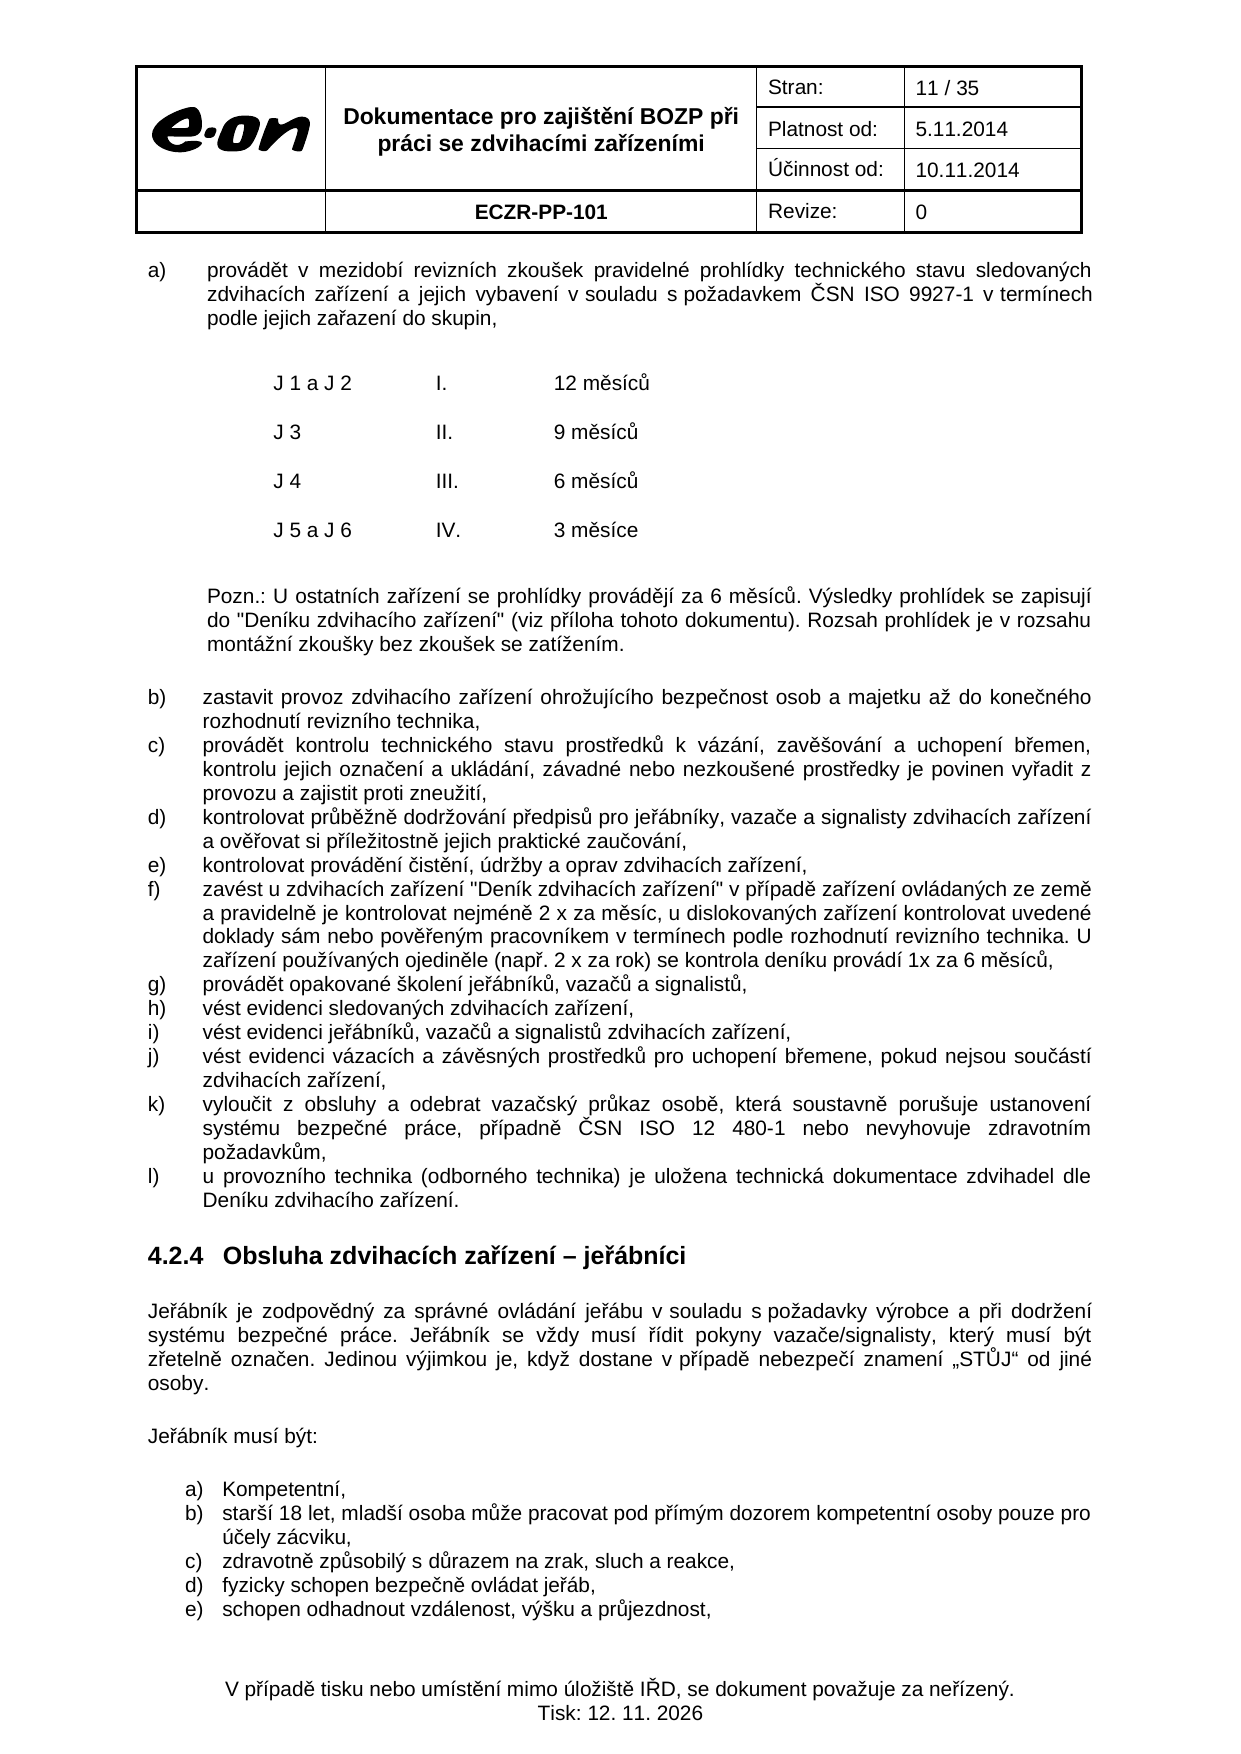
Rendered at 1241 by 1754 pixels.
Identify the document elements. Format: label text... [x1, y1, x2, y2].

list schopen odhadnout vzdálenost, výšku a průjezdnost, [185, 1597, 1092, 1621]
list provádět kontrolu technického stavu prostředků k vázání, zavěšování a uchopení břemen, kontrolu jejich označení a ukládání, závadné nebo nezkoušené prostředky je povinen vyřadit z provozu a zajistit proti zneužití, [148, 733, 1092, 804]
list fyzicky schopen bezpečně ovládat jeřáb, [185, 1573, 1092, 1597]
table_cell 6 měsíců [546, 457, 886, 506]
subtitle Obsluha zdvihacích zařízení – jeřábníci [148, 1241, 1092, 1270]
table_cell IV. [428, 506, 546, 554]
table_header J 1 a J 2 [266, 359, 428, 408]
list kontrolovat provádění čistění, údržby a oprav zdvihacích zařízení, [148, 852, 1092, 876]
list provádět opakované školení jeřábníků, vazačů a signalistů, [148, 972, 1092, 996]
list u provozního technika (odborného technika) je uložena technická dokumentace zdvihadel dle Deníku zdvihacího zařízení. [148, 1164, 1092, 1212]
table_cell J 4 [266, 457, 428, 506]
table_cell III. [428, 457, 546, 506]
table_header I. [428, 359, 546, 408]
list Kompetentní, [185, 1477, 1092, 1501]
list zavést u zdvihacích zařízení "Deník zdvihacích zařízení" v případě zařízení ovládaných ze země a pravidelně je kontrolovat nejméně 2 x za měsíc, u dislokovaných zařízení kontrolovat uvedené doklady sám nebo pověřeným pracovníkem v termínech podle rozhodnutí revizního technika. U zařízení používaných ojediněle (např. 2 x za rok) se kontrola deníku provádí 1x za 6 měsíců, [148, 876, 1092, 972]
list vést evidenci sledovaných zdvihacích zařízení, [148, 996, 1092, 1020]
text Jeřábník je zodpovědný za správné ovládání jeřábu v souladu s požadavky výrobce a při dodržení systému bezpečné práce. Jeřábník se vždy musí řídit pokyny vazače/signalisty, který musí být zřetelně označen. Jedinou výjimkou je, když dostane v případě nebezpečí znamení „STŮJ“ od jiné osoby. [148, 1299, 1092, 1395]
list vést evidenci jeřábníků, vazačů a signalistů zdvihacích zařízení, [148, 1020, 1092, 1044]
list vyloučit z obsluhy a odebrat vazačský průkaz osobě, která soustavně porušuje ustanovení systému bezpečné práce, případně ČSN ISO 12 480-1 nebo nevyhovuje zdravotním požadavkům, [148, 1092, 1092, 1164]
table_cell 3 měsíce [546, 506, 886, 554]
list zdravotně způsobilý s důrazem na zrak, sluch a reakce, [185, 1549, 1092, 1573]
table_cell II. [428, 408, 546, 457]
table_cell 9 měsíců [546, 408, 886, 457]
text Pozn.: U ostatních zařízení se prohlídky provádějí za 6 měsíců. Výsledky prohlídek se zapisují do "Deníku zdvihacího zařízení" (viz příloha tohoto dokumentu). Rozsah prohlídek je v rozsahu montážní zkoušky bez zkoušek se zatížením. [207, 584, 1092, 656]
table_header 12 měsíců [546, 359, 886, 408]
list vést evidenci vázacích a závěsných prostředků pro uchopení břemene, pokud nejsou součástí zdvihacích zařízení, [148, 1044, 1092, 1092]
list starší 18 let, mladší osoba může pracovat pod přímým dozorem kompetentní osoby pouze pro účely zácviku, [185, 1501, 1092, 1549]
text Jeřábník musí být: [148, 1424, 1092, 1448]
list provádět v mezidobí revizních zkoušek pravidelné prohlídky technického stavu sledovaných zdvihacích zařízení a jejich vybavení v souladu s požadavkem ČSN ISO 9927-1 v termínech podle jejich zařazení do skupin, [148, 258, 1092, 329]
list kontrolovat průběžně dodržování předpisů pro jeřábníky, vazače a signalisty zdvihacích zařízení a ověřovat si příležitostně jejich praktické zaučování, [148, 804, 1092, 852]
table_cell J 5 a J 6 [266, 506, 428, 554]
table_cell J 3 [266, 408, 428, 457]
list zastavit provoz zdvihacího zařízení ohrožujícího bezpečnost osob a majetku až do konečného rozhodnutí revizního technika, [148, 685, 1092, 733]
